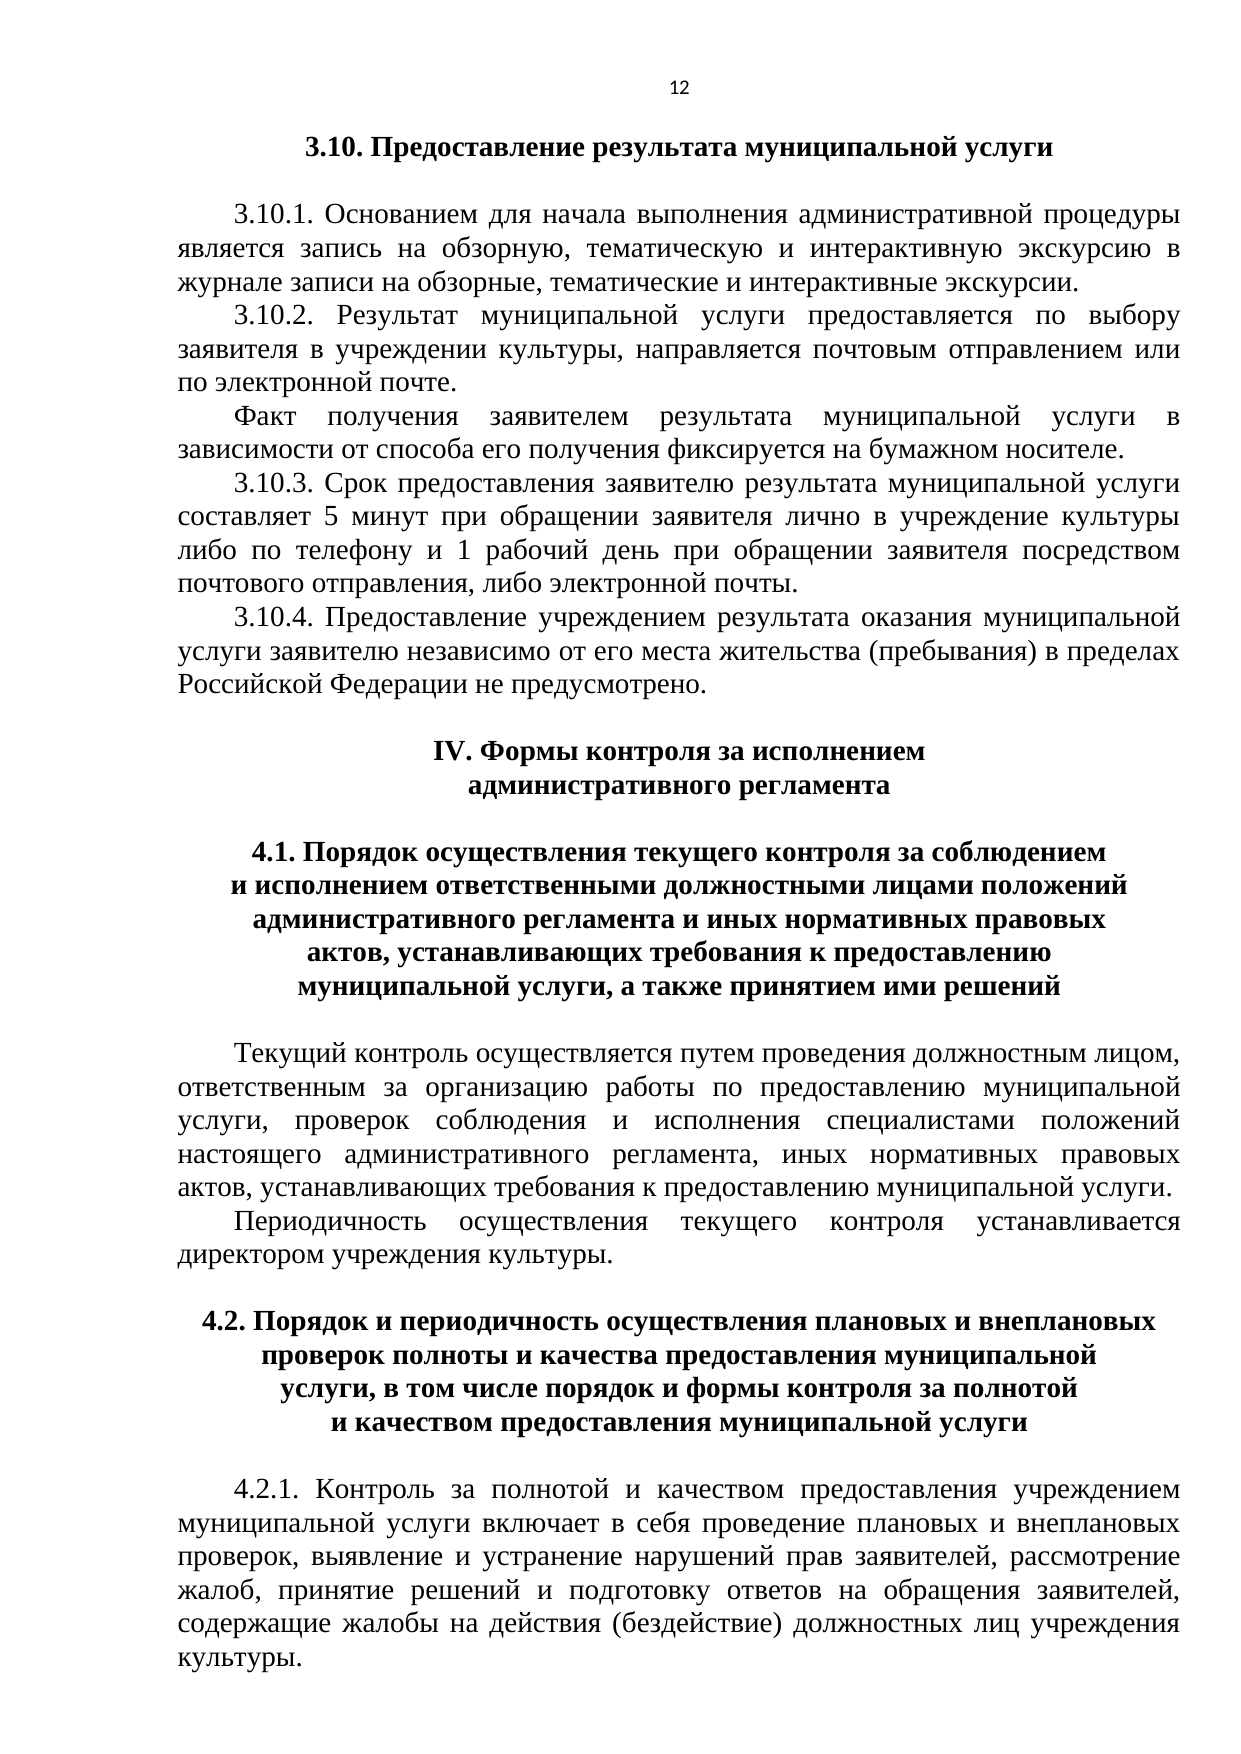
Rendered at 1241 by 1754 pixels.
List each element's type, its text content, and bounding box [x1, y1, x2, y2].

title проверок полноты и качества предоставления муниципальной [177, 1337, 1181, 1371]
text 3.10.2. Результат муниципальной услуги предоставляется по выбору заявителя в учреждении культуры, направляется почтовым отправлением или по электронной почте. [177, 297, 1181, 398]
text Текущий контроль осуществляется путем проведения должностным лицом, ответственным за организацию работы по предоставлению муниципальной услуги, проверок соблюдения и исполнения специалистами положений настоящего административного регламента, иных нормативных правовых актов, устанавливающих требования к предоставлению муниципальной услуги. [177, 1035, 1181, 1203]
title 3.10. Предоставление результата муниципальной услуги [177, 129, 1181, 163]
title IV. Формы контроля за исполнением [177, 733, 1181, 767]
title и качеством предоставления муниципальной услуги [177, 1404, 1181, 1438]
text Периодичность осуществления текущего контроля устанавливается директором учреждения культуры. [177, 1203, 1181, 1270]
title административного регламента и иных нормативных правовых [177, 901, 1181, 934]
title услуги, в том числе порядок и формы контроля за полнотой [177, 1371, 1181, 1404]
text 3.10.1. Основанием для начала выполнения административной процедуры является запись на обзорную, тематическую и интерактивную экскурсию в журнале записи на обзорные, тематические и интерактивные экскурсии. [177, 197, 1181, 297]
text 4.2.1. Контроль за полнотой и качеством предоставления учреждением муниципальной услуги включает в себя проведение плановых и внеплановых проверок, выявление и устранение нарушений прав заявителей, рассмотрение жалоб, принятие решений и подготовку ответов на обращения заявителей, содержащие жалобы на действия (бездействие) должностных лиц учреждения культуры. [177, 1471, 1181, 1672]
title административного регламента [177, 767, 1181, 800]
text 3.10.3. Срок предоставления заявителю результата муниципальной услуги составляет 5 минут при обращении заявителя лично в учреждение культуры либо по телефону и 1 рабочий день при обращении заявителя посредством почтового отправления, либо электронной почты. [177, 465, 1181, 599]
title 4.1. Порядок осуществления текущего контроля за соблюдением [177, 834, 1181, 867]
title муниципальной услуги, а также принятием ими решений [177, 968, 1181, 1002]
text 3.10.4. Предоставление учреждением результата оказания муниципальной услуги заявителю независимо от его места жительства (пребывания) в пределах Российской Федерации не предусмотрено. [177, 599, 1181, 700]
text Факт получения заявителем результата муниципальной услуги в зависимости от способа его получения фиксируется на бумажном носителе. [177, 398, 1181, 465]
title актов, устанавливающих требования к предоставлению [177, 934, 1181, 968]
title и исполнением ответственными должностными лицами положений [177, 867, 1181, 901]
title 4.2. Порядок и периодичность осуществления плановых и внеплановых [177, 1303, 1181, 1337]
